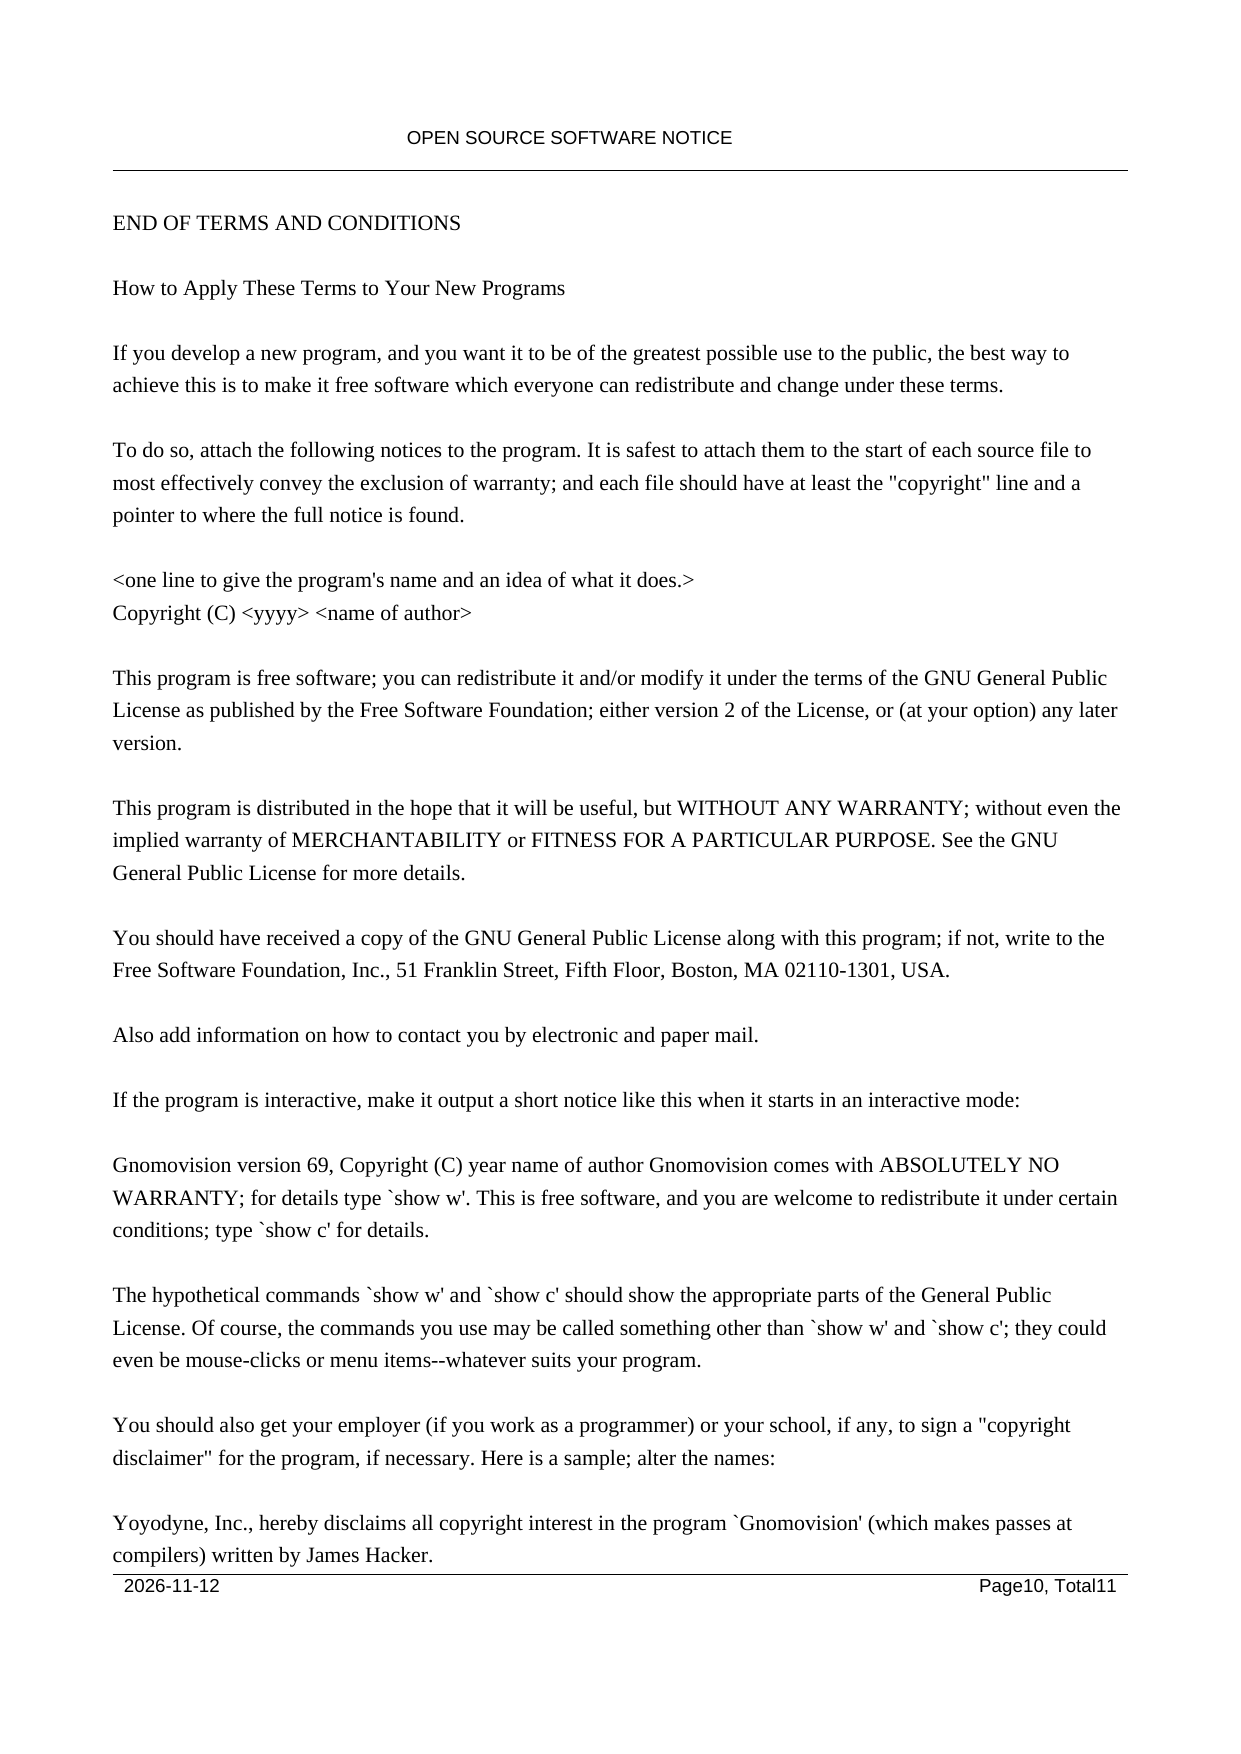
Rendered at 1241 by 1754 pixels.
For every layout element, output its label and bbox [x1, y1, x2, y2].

text [112, 206, 1128, 1571]
